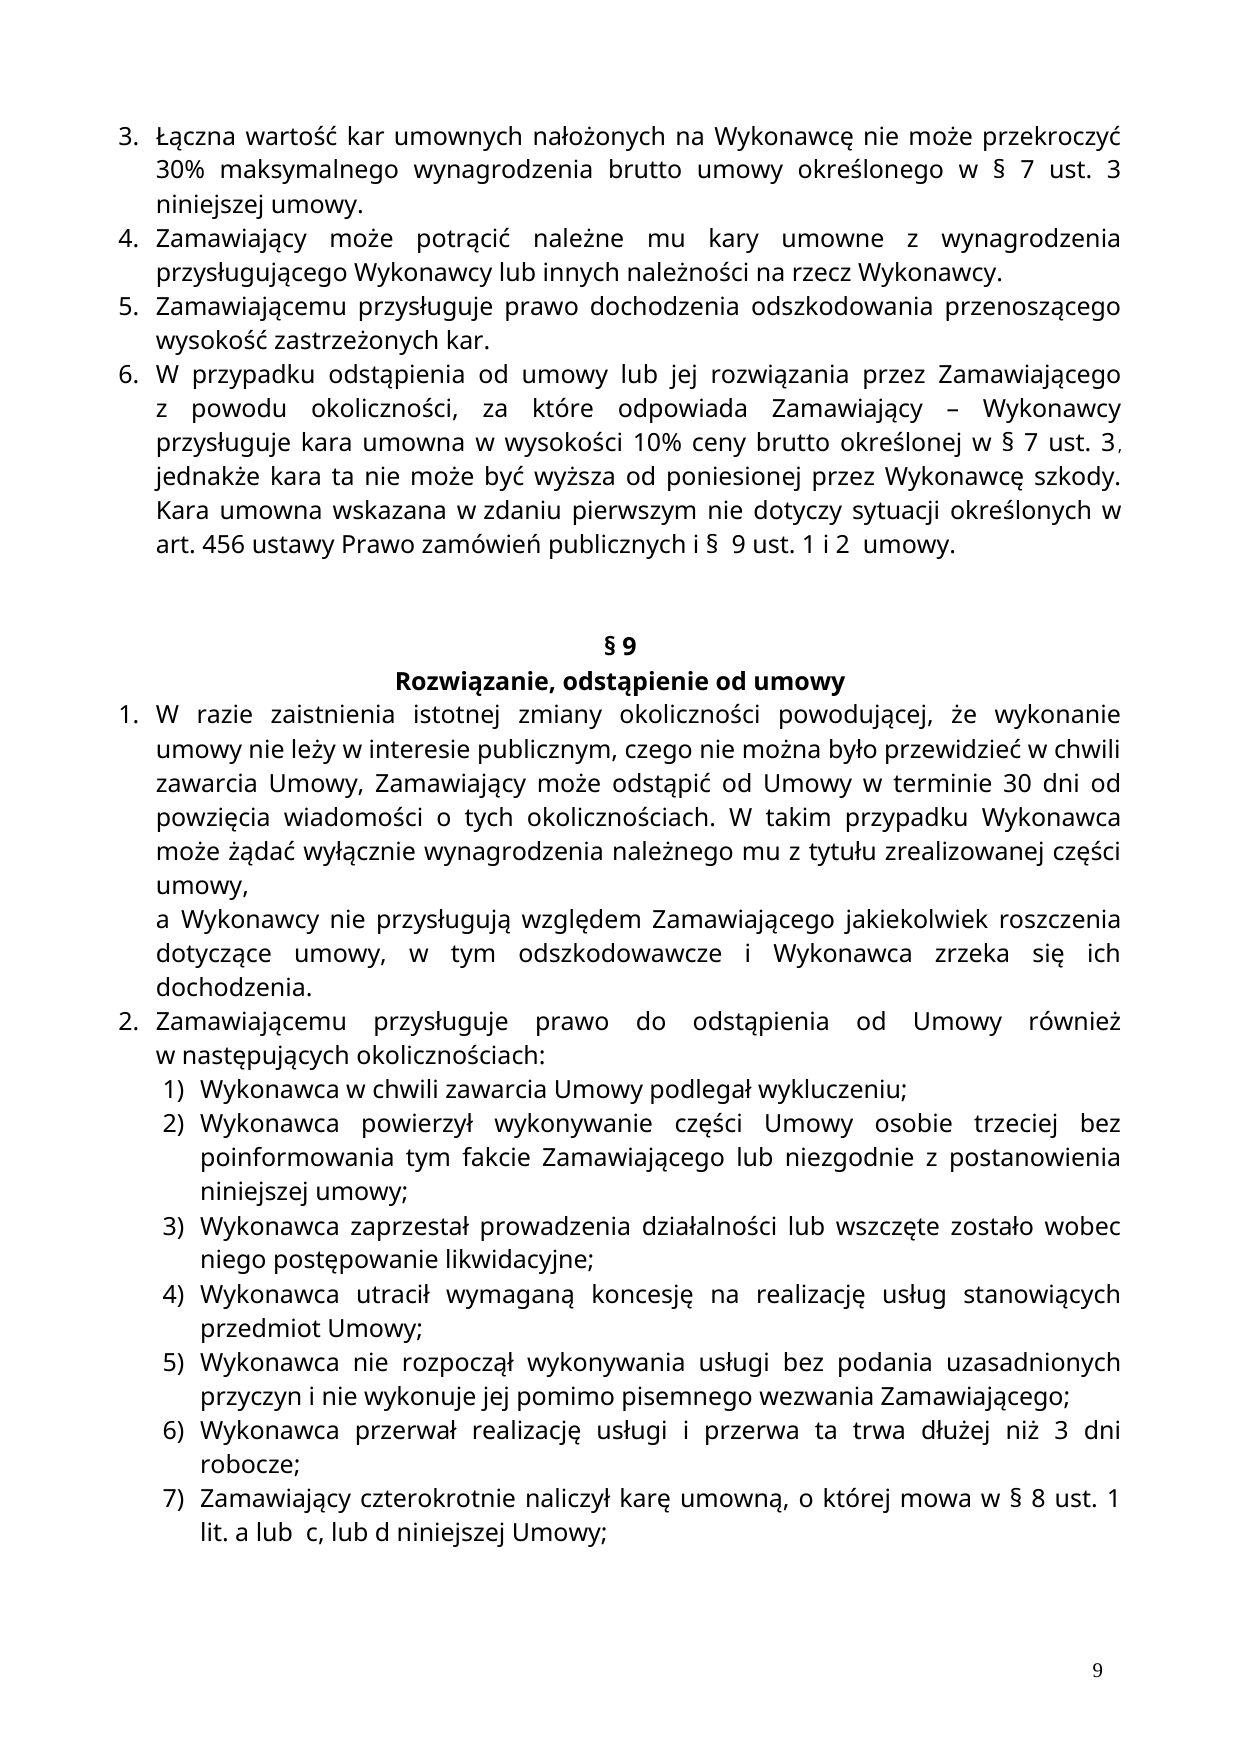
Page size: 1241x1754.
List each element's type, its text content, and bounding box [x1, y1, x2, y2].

list Zamawiającemu przysługuje prawo do odstąpienia od Umowy również w następujących okolicznościach: [118, 1004, 1122, 1072]
list Wykonawca nie rozpoczął wykonywania usługi bez podania uzasadnionych przyczyn i nie wykonuje jej pomimo pisemnego wezwania Zamawiającego; [162, 1344, 1122, 1412]
list Łączna wartość kar umownych nałożonych na Wykonawcę nie może przekroczyć 30% maksymalnego wynagrodzenia brutto umowy określonego w § 7 ust. 3 niniejszej umowy. [118, 118, 1122, 220]
list Wykonawca przerwał realizację usługi i przerwa ta trwa dłużej niż 3 dni robocze; [162, 1412, 1122, 1481]
list Zamawiający może potrącić należne mu kary umowne z wynagrodzenia przysługującego Wykonawcy lub innych należności na rzecz Wykonawcy. [118, 220, 1122, 288]
list Wykonawca utracił wymaganą koncesję na realizację usług stanowiących przedmiot Umowy; [162, 1276, 1122, 1344]
text § 9 [118, 629, 1122, 663]
list Wykonawca powierzył wykonywanie części Umowy osobie trzeciej bez poinformowania tym fakcie Zamawiającego lub niezgodnie z postanowienia niniejszej umowy; [162, 1106, 1122, 1208]
text Rozwiązanie, odstąpienie od umowy [118, 663, 1122, 697]
list W przypadku odstąpienia od umowy lub jej rozwiązania przez Zamawiającego z powodu okoliczności, za które odpowiada Zamawiający – Wykonawcy przysługuje kara umowna w wysokości 10% ceny brutto określonej w § 7 ust. 3, jednakże kara ta nie może być wyższa od poniesionej przez Wykonawcę szkody. Kara umowna wskazana w zdaniu pierwszym nie dotyczy sytuacji określonych w art. 456 ustawy Prawo zamówień publicznych i § 9 ust. 1 i 2 umowy. [118, 357, 1122, 561]
list Wykonawca w chwili zawarcia Umowy podlegał wykluczeniu; [162, 1072, 1122, 1106]
list Wykonawca zaprzestał prowadzenia działalności lub wszczęte zostało wobec niego postępowanie likwidacyjne; [162, 1208, 1122, 1276]
list Zamawiający czterokrotnie naliczył karę umowną, o której mowa w § 8 ust. 1 lit. a lub c, lub d niniejszej Umowy; [162, 1481, 1122, 1549]
list W razie zaistnienia istotnej zmiany okoliczności powodującej, że wykonanie umowy nie leży w interesie publicznym, czego nie można było przewidzieć w chwili zawarcia Umowy, Zamawiający może odstąpić od Umowy w terminie 30 dni od powzięcia wiadomości o tych okolicznościach. W takim przypadku Wykonawca może żądać wyłącznie wynagrodzenia należnego mu z tytułu zrealizowanej części umowy, a Wykonawcy nie przysługują względem Zamawiającego jakiekolwiek roszczenia dotyczące umowy, w tym odszkodowawcze i Wykonawca zrzeka się ich dochodzenia. [118, 697, 1122, 1004]
list Zamawiającemu przysługuje prawo dochodzenia odszkodowania przenoszącego wysokość zastrzeżonych kar. [118, 288, 1122, 357]
